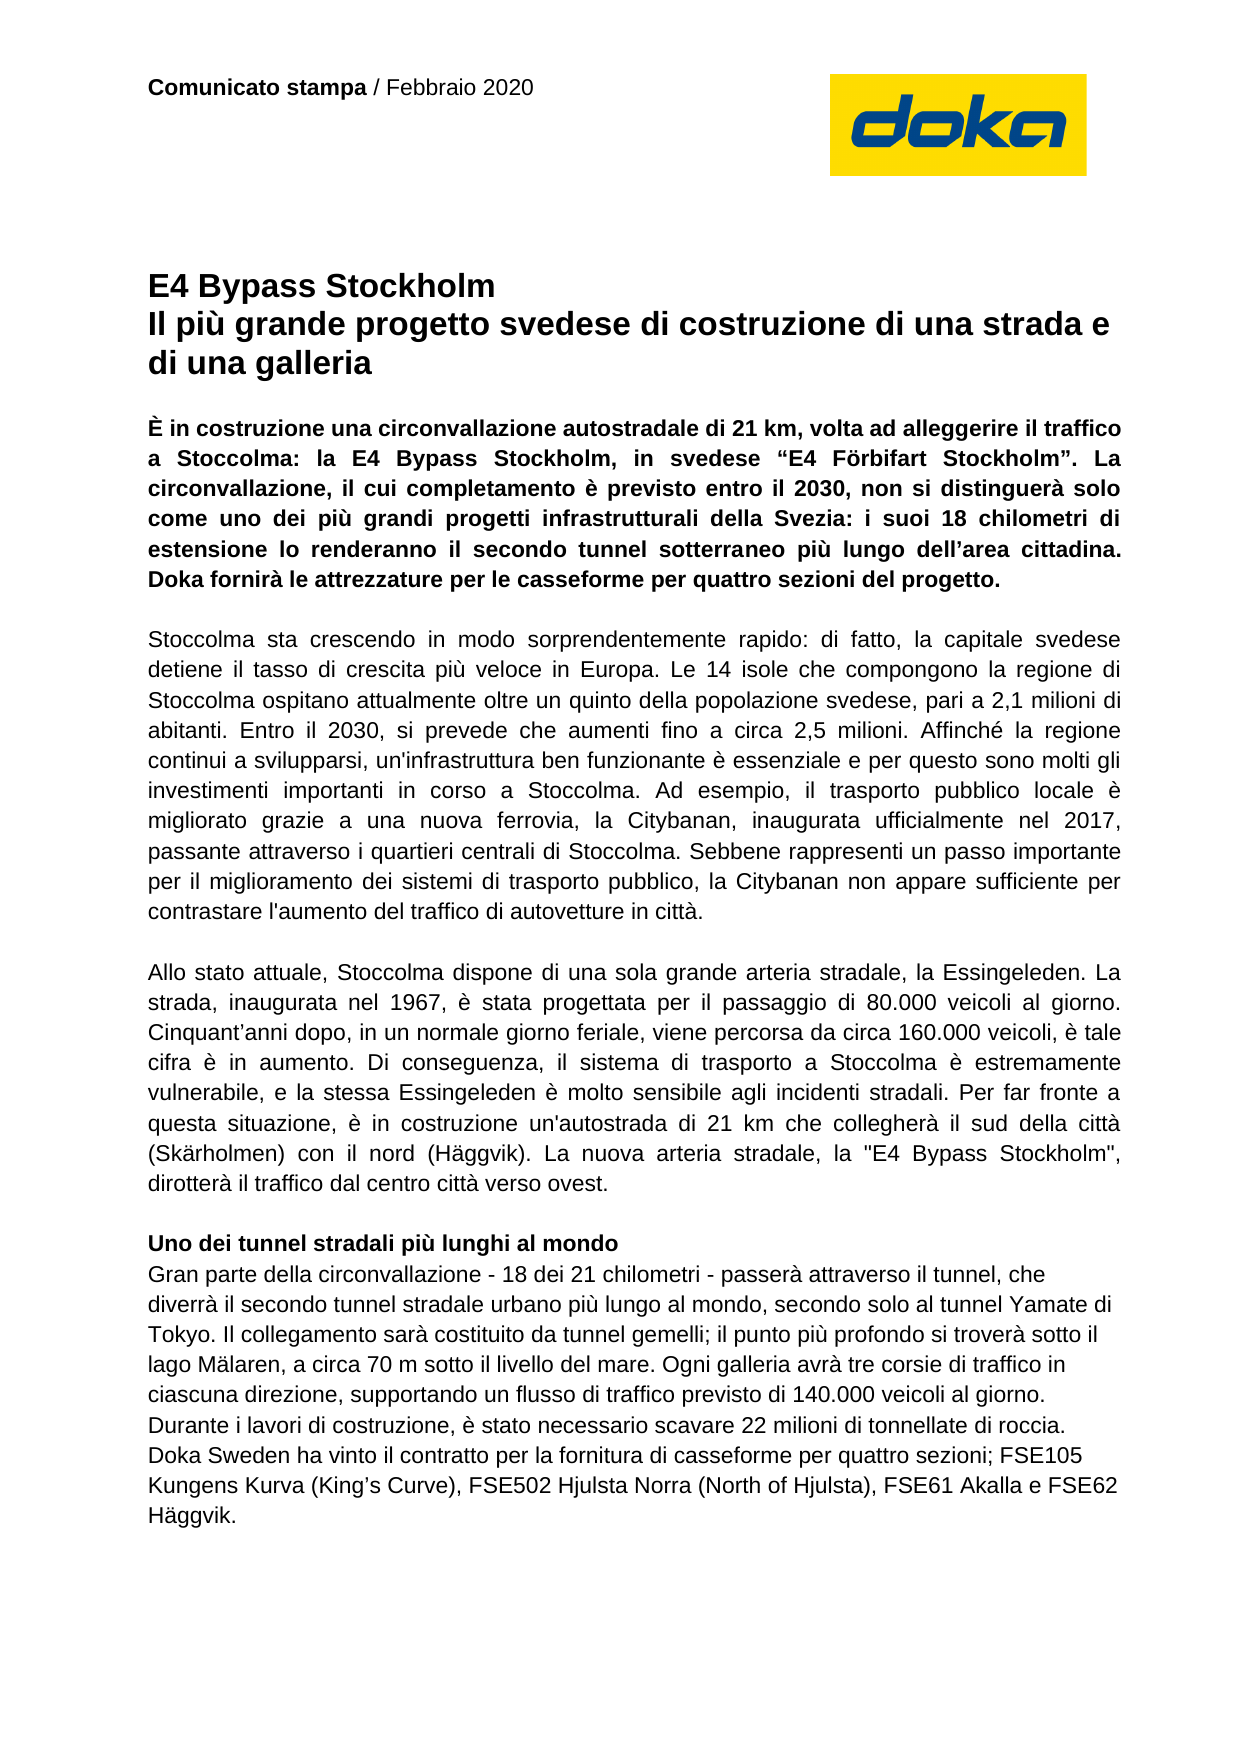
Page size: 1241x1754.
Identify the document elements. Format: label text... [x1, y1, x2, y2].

text Il più grande progetto svedese di costruzione di una strada e di una galleria [148, 304, 1122, 381]
text Stoccolma sta crescendo in modo sorprendentemente rapido: di fatto, la capitale svedese detiene il tasso di crescita più veloce in Europa. Le 14 isole che compongono la regione di Stoccolma ospitano attualmente oltre un quinto della popolazione svedese, pari a 2,1 milioni di abitanti. Entro il 2030, si prevede che aumenti fino a circa 2,5 milioni. Affinché la regione continui a svilupparsi, un'infrastruttura ben funzionante è essenziale e per questo sono molti gli investimenti importanti in corso a Stoccolma. Ad esempio, il trasporto pubblico locale è migliorato grazie a una nuova ferrovia, la Citybanan, inaugurata ufficialmente nel 2017, passante attraverso i quartieri centrali di Stoccolma. Sebbene rappresenti un passo importante per il miglioramento dei sistemi di trasporto pubblico, la Citybanan non appare sufficiente per contrastare l'aumento del traffico di autovetture in città. [148, 626, 1122, 924]
text E4 Bypass Stockholm [148, 266, 1122, 304]
text È in costruzione una circonvallazione autostradale di 21 km, volta ad alleggerire il traffico a Stoccolma: la E4 Bypass Stockholm, in svedese “E4 Förbifart Stockholm”. La circonvallazione, il cui completamento è previsto entro il 2030, non si distinguerà solo come uno dei più grandi progetti infrastrutturali della Svezia: i suoi 18 chilometri di estensione lo renderanno il secondo tunnel sotterraneo più lungo dell’area cittadina. Doka fornirà le attrezzature per le casseforme per quattro sezioni del progetto. [148, 415, 1122, 592]
text Uno dei tunnel stradali più lunghi al mondo [148, 1230, 1122, 1257]
text Gran parte della circonvallazione - 18 dei 21 chilometri - passerà attraverso il tunnel, che diverrà il secondo tunnel stradale urbano più lungo al mondo, secondo solo al tunnel Yamate di Tokyo. Il collegamento sarà costituito da tunnel gemelli; il punto più profondo si troverà sotto il lago Mälaren, a circa 70 m sotto il livello del mare. Ogni galleria avrà tre corsie di traffico in ciascuna direzione, supportando un flusso di traffico previsto di 140.000 veicoli al giorno. Durante i lavori di costruzione, è stato necessario scavare 22 milioni di tonnellate di roccia. Doka Sweden ha vinto il contratto per la fornitura di casseforme per quattro sezioni; FSE105 Kungens Kurva (King’s Curve), FSE502 Hjulsta Norra (North of Hjulsta), FSE61 Akalla e FSE62 Häggvik. [148, 1261, 1122, 1528]
picture [830, 74, 1087, 176]
text Allo stato attuale, Stoccolma dispone di una sola grande arteria stradale, la Essingeleden. La strada, inaugurata nel 1967, è stata progettata per il passaggio di 80.000 veicoli al giorno. Cinquant’anni dopo, in un normale giorno feriale, viene percorsa da circa 160.000 veicoli, è tale cifra è in aumento. Di conseguenza, il sistema di trasporto a Stoccolma è estremamente vulnerabile, e la stessa Essingeleden è molto sensibile agli incidenti stradali. Per far fronte a questa situazione, è in costruzione un'autostrada di 21 km che collegherà il sud della città (Skärholmen) con il nord (Häggvik). La nuova arteria stradale, la "E4 Bypass Stockholm", dirotterà il traffico dal centro città verso ovest. [148, 958, 1122, 1196]
